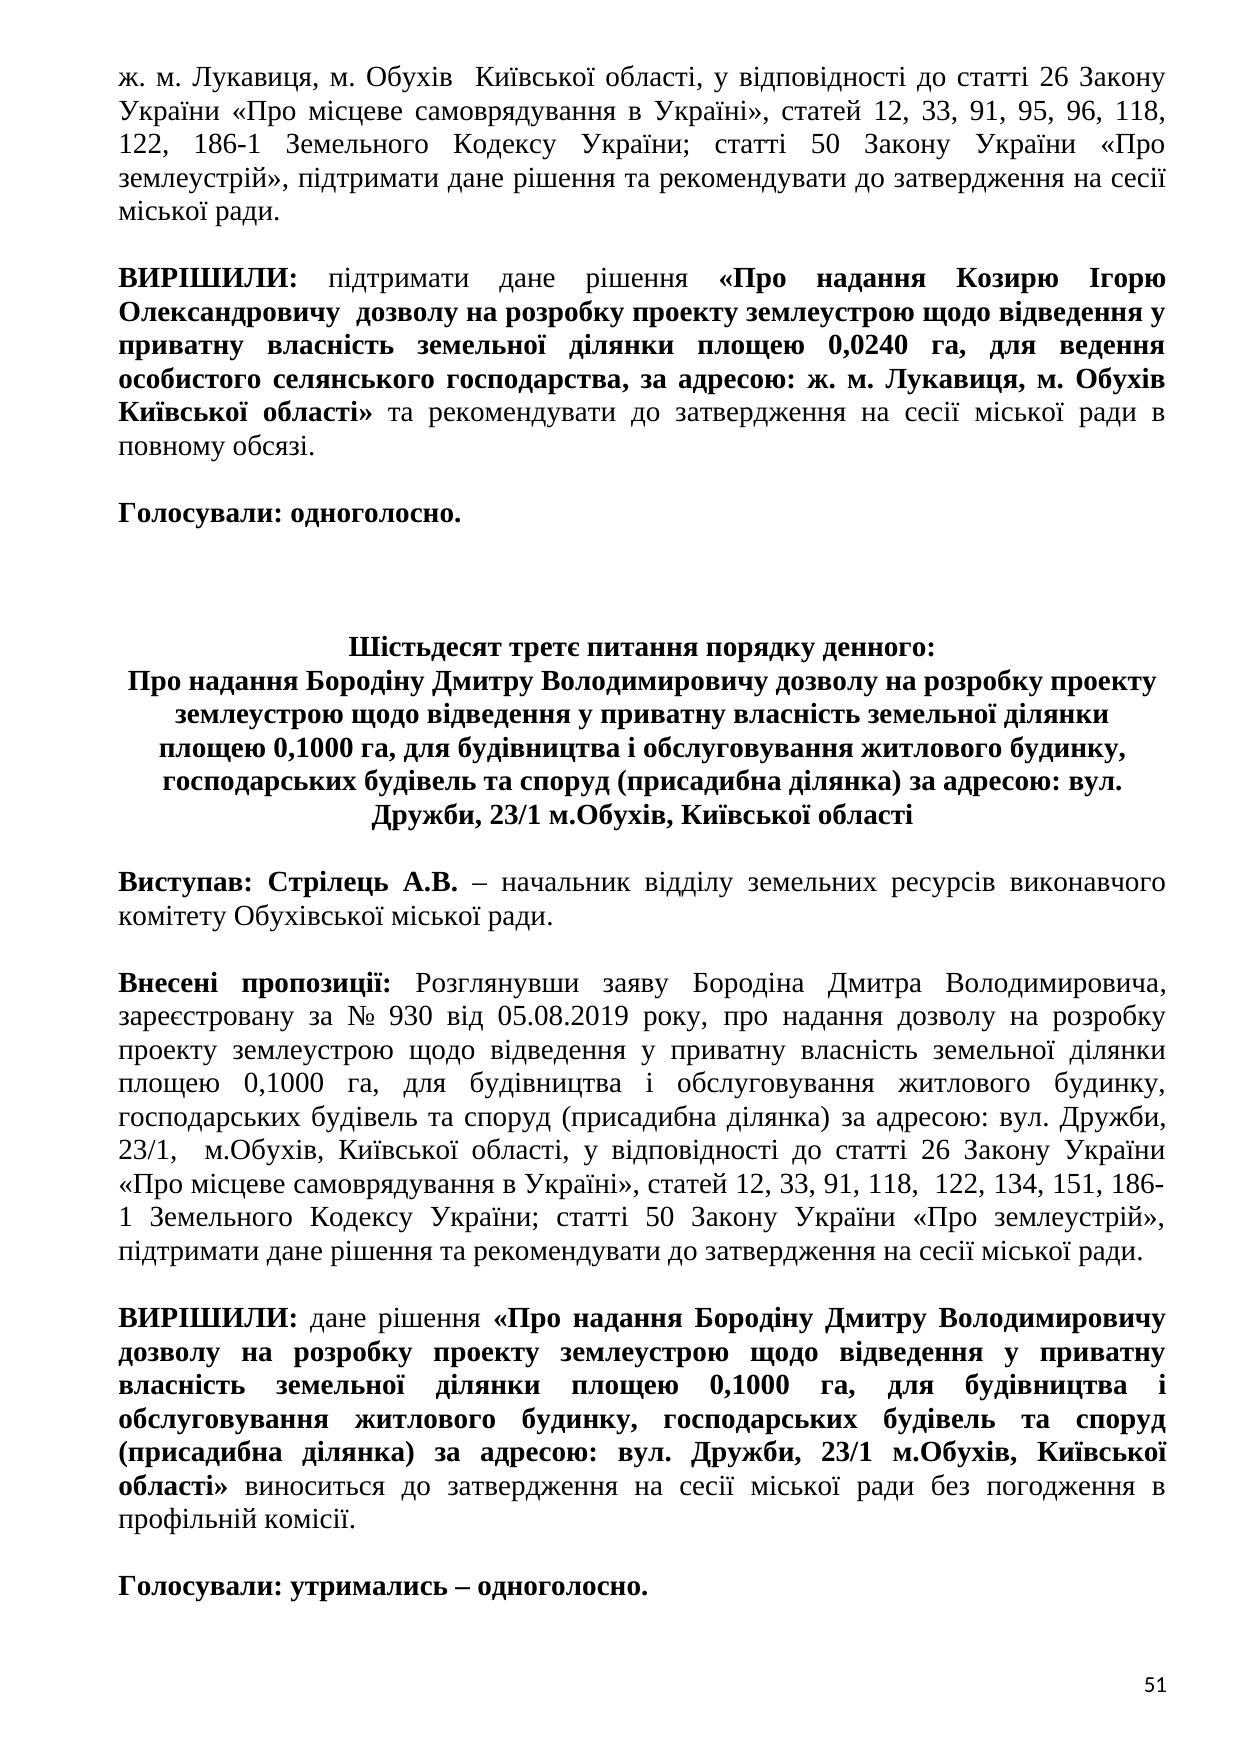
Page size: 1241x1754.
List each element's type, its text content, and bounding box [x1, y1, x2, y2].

text Голосували: одноголосно. [118, 495, 1167, 529]
text ВИРІШИЛИ: дане рішення «Про надання Бородіну Дмитру Володимировичу дозволу на розробку проекту землеустрою щодо відведення у приватну власність земельної ділянки площею 0,1000 га, для будівництва і обслуговування житлового будинку, господарських будівель та споруд (присадибна ділянка) за адресою: вул. Дружби, 23/1 м.Обухів, Київської області» виноситься до затвердження на сесії міської ради без погодження в профільній комісії. [118, 1300, 1167, 1535]
text Голосували: утримались – одноголосно. [118, 1568, 1167, 1602]
list Внесені пропозиції: Розглянувши заяву Бородіна Дмитра Володимировича, зареєстровану за № 930 від 05.08.2019 року, про надання дозволу на розробку проекту землеустрою щодо відведення у приватну власність земельної ділянки площею 0,1000 га, для будівництва і обслуговування житлового будинку, господарських будівель та споруд (присадибна ділянка) за адресою: вул. Дружби, 23/1, м.Обухів, Київської області, у відповідності до статті 26 Закону України «Про місцеве самоврядування в Україні», статей 12, 33, 91, 118, 122, 134, 151, 186-1 Земельного Кодексу України; статті 50 Закону України «Про землеустрій», підтримати дане рішення та рекомендувати до затвердження на сесії міської ради. [118, 965, 1167, 1267]
text Виступав: Стрілець А.В. – начальник відділу земельних ресурсів виконавчого комітету Обухівської міської ради. [118, 864, 1167, 931]
text Шістьдесят третє питання порядку денного: [118, 629, 1167, 663]
text Про надання Бородіну Дмитру Володимировичу дозволу на розробку проекту землеустрою щодо відведення у приватну власність земельної ділянки площею 0,1000 га, для будівництва і обслуговування житлового будинку, господарських будівель та споруд (присадибна ділянка) за адресою: вул. Дружби, 23/1 м.Обухів, Київської області [118, 663, 1167, 831]
text ВИРІШИЛИ: підтримати дане рішення «Про надання Козирю Ігорю Олександровичу дозволу на розробку проекту землеустрою щодо відведення у приватну власність земельної ділянки площею 0,0240 га, для ведення особистого селянського господарства, за адресою: ж. м. Лукавиця, м. Обухів Київської області» та рекомендувати до затвердження на сесії міської ради в повному обсязі. [118, 260, 1167, 462]
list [118, 59, 1167, 227]
